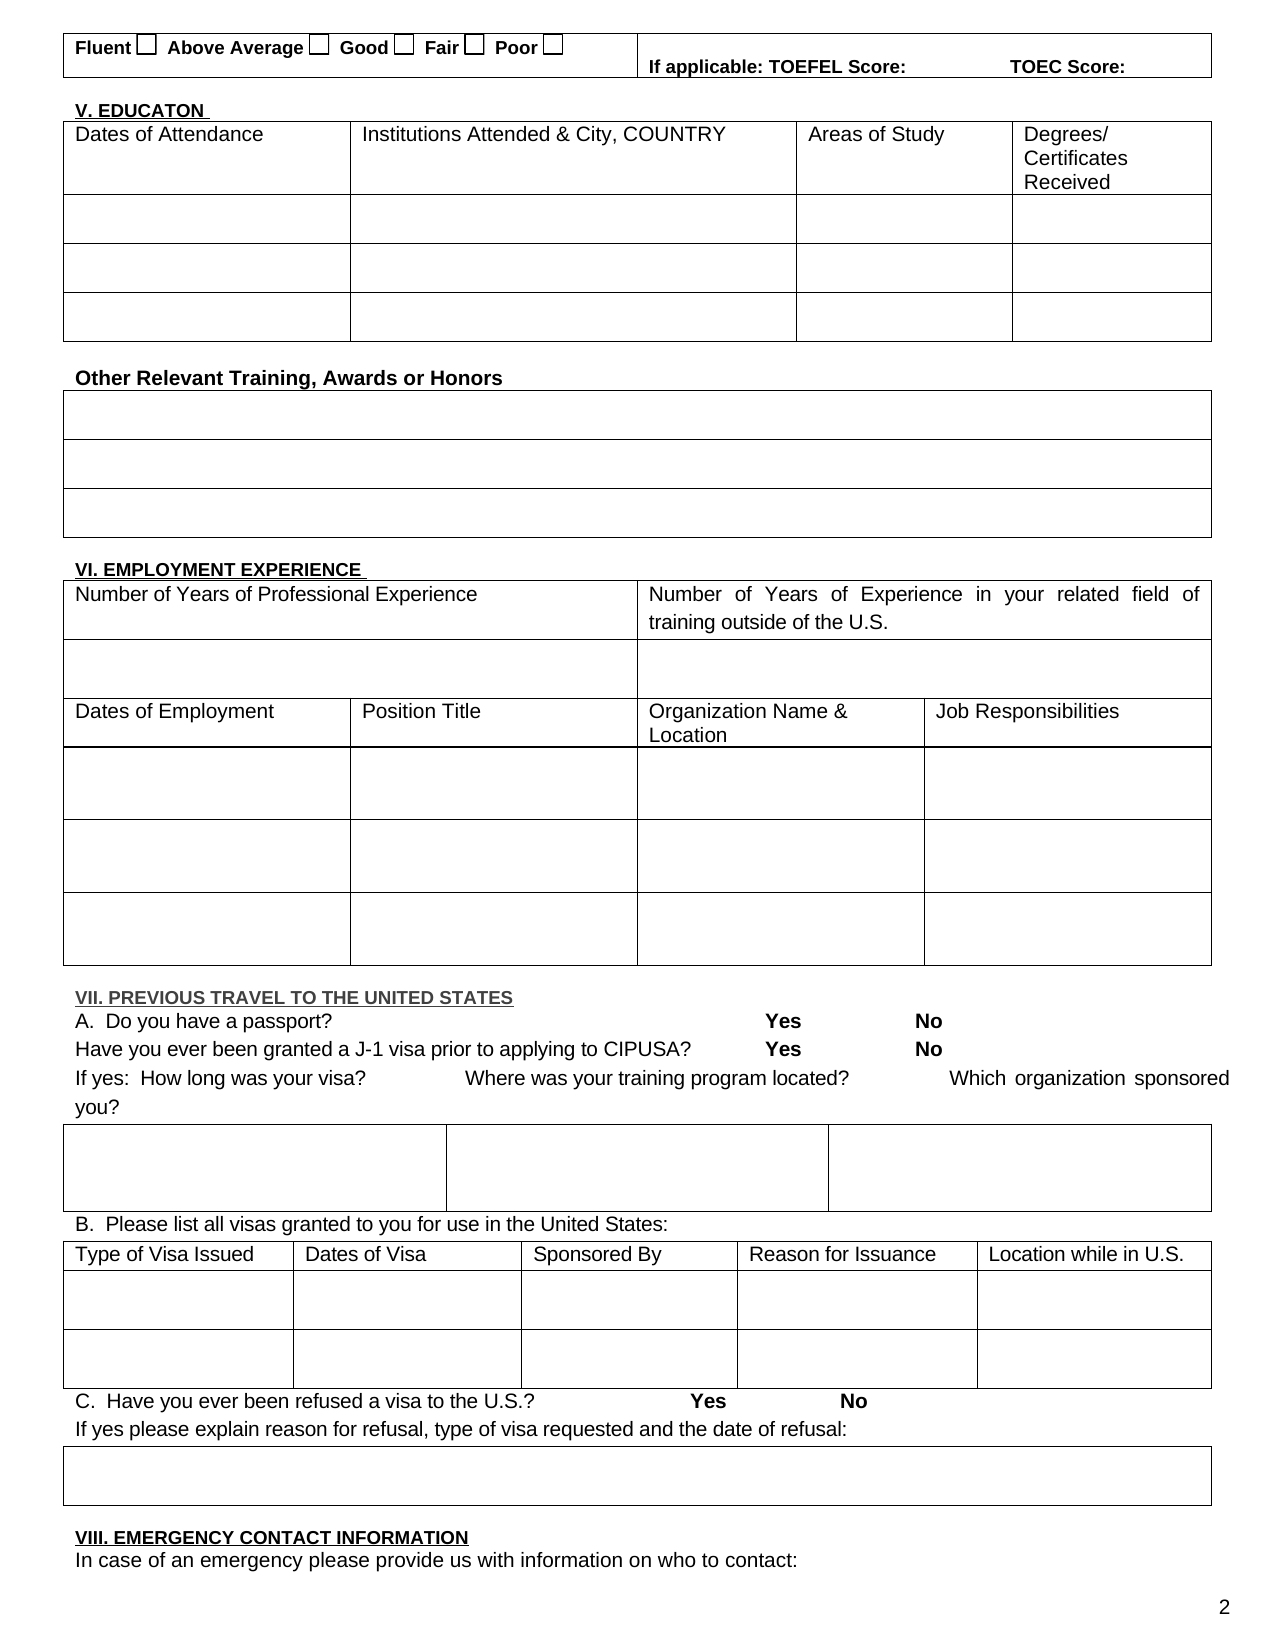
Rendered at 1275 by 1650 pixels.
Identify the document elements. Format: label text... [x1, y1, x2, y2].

table_cell [64, 195, 350, 243]
table_cell [925, 893, 1211, 965]
table_cell [64, 293, 350, 341]
subtitle VI. EMPLOYMENT EXPERIENCE [75, 559, 1230, 580]
table_cell [351, 748, 637, 819]
table_cell [522, 1330, 737, 1387]
table_header Location while in U.S. [978, 1242, 1211, 1270]
table_cell [294, 1330, 521, 1387]
table_header [64, 1125, 446, 1211]
table_cell [978, 1271, 1211, 1329]
table_header Number of Years of Experience in your related field of training outside of the U.S. [638, 581, 1211, 639]
table_cell [64, 1330, 293, 1387]
text If yes: How long was your visa? Where was your training program located? Which organization sponsored you? [75, 1066, 1230, 1119]
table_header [638, 34, 1211, 77]
table_cell [64, 489, 1211, 537]
text Other Relevant Training, Awards or Honors [75, 366, 1230, 390]
table_header Number of Years of Professional Experience [64, 581, 637, 639]
table_cell [64, 244, 350, 292]
table_cell Job Responsibilities [925, 699, 1211, 746]
table_header [447, 1125, 828, 1211]
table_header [64, 34, 637, 77]
table_cell [1013, 293, 1211, 341]
table_cell [64, 1271, 293, 1329]
text Have you ever been granted a J-1 visa prior to applying to CIPUSA? Yes No [75, 1037, 1230, 1061]
table_cell [351, 293, 796, 341]
table_cell [64, 640, 637, 697]
table_cell [797, 195, 1012, 243]
table_cell [64, 820, 350, 892]
table_cell Organization Name & Location [638, 699, 924, 746]
table_cell [925, 820, 1211, 892]
table_header Institutions Attended & City, COUNTRY [351, 122, 796, 194]
table_cell [1013, 195, 1211, 243]
table_cell [978, 1330, 1211, 1387]
table_cell [522, 1271, 737, 1329]
table_cell [738, 1271, 977, 1329]
table_header Degrees/Certificates Received [1013, 122, 1211, 194]
table_header [64, 1447, 1211, 1504]
table_header Dates of Attendance [64, 122, 350, 194]
table_header Reason for Issuance [738, 1242, 977, 1270]
table_cell [638, 748, 924, 819]
text V. EDUCATON [75, 100, 1230, 121]
table_cell Dates of Employment [64, 699, 350, 746]
table_cell [351, 244, 796, 292]
text A. Do you have a passport? Yes No [75, 1008, 1230, 1032]
table_cell [638, 640, 1211, 697]
table_cell [351, 820, 637, 892]
text If yes please explain reason for refusal, type of visa requested and the date of refusal: [75, 1417, 1230, 1441]
table_cell [294, 1271, 521, 1329]
table_header [64, 391, 1211, 439]
table_cell [351, 893, 637, 965]
table_header Sponsored By [522, 1242, 737, 1270]
table_cell [797, 244, 1012, 292]
table_cell [638, 820, 924, 892]
table_cell [351, 195, 796, 243]
table_cell [64, 440, 1211, 488]
table_cell [738, 1330, 977, 1387]
subtitle VII. PREVIOUS TRAVEL TO THE UNITED STATES [75, 987, 1230, 1008]
table_header Areas of Study [797, 122, 1012, 194]
table_cell [1013, 244, 1211, 292]
table_cell [638, 893, 924, 965]
subtitle VIII. EMERGENCY CONTACT INFORMATION [75, 1526, 1230, 1548]
table_header Dates of Visa [294, 1242, 521, 1270]
table_header [829, 1125, 1211, 1211]
table_cell Position Title [351, 699, 637, 746]
table_cell [64, 748, 350, 819]
table_cell [925, 748, 1211, 819]
text B. Please list all visas granted to you for use in the United States: [75, 1212, 1230, 1236]
table_header Type of Visa Issued [64, 1242, 293, 1270]
table_cell [797, 293, 1012, 341]
table_cell [64, 893, 350, 965]
text In case of an emergency please provide us with information on who to contact: [75, 1548, 1230, 1572]
text C. Have you ever been refused a visa to the U.S.? Yes No [75, 1388, 1230, 1412]
